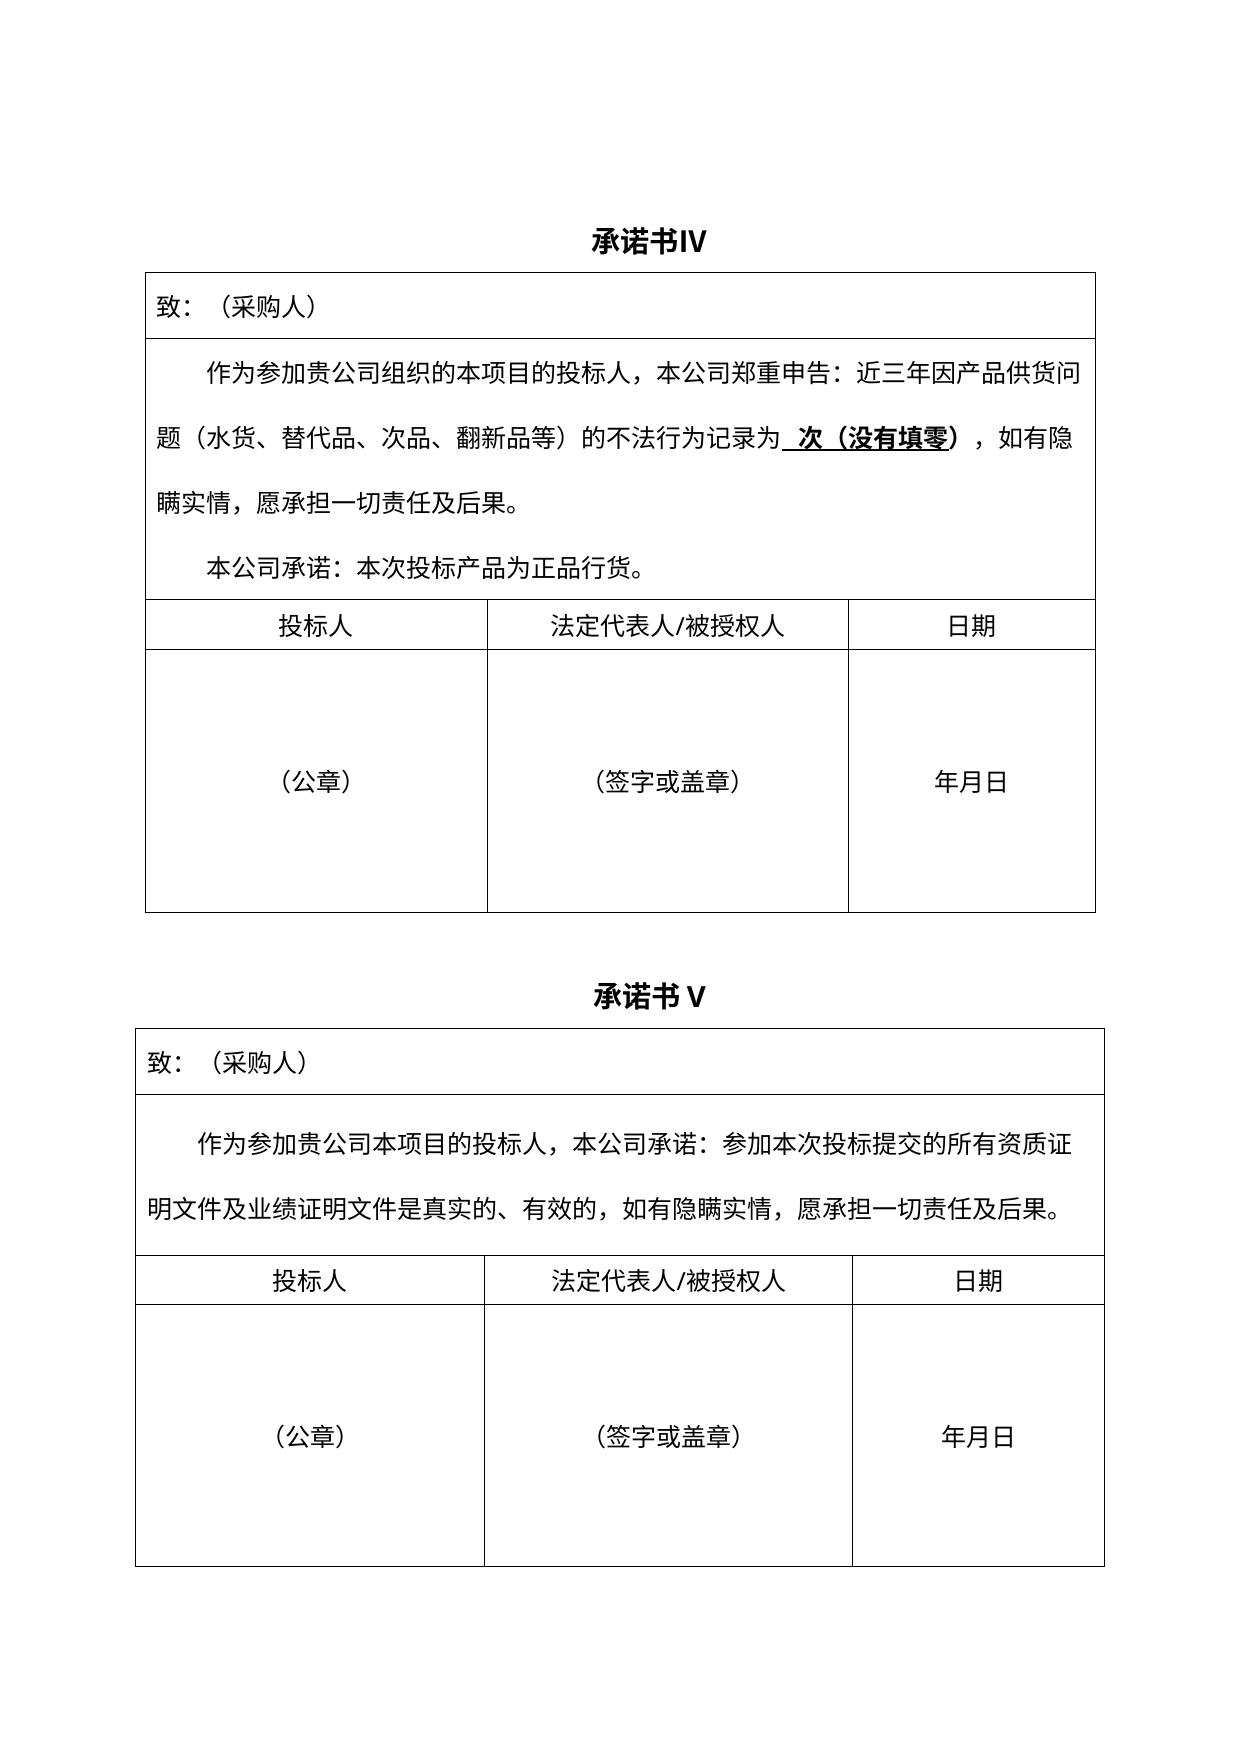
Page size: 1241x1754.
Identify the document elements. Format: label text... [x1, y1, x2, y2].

table_header 致：（采购人） [146, 273, 1095, 338]
table_cell 投标人 [136, 1256, 484, 1303]
text 承诺书Ⅳ [187, 207, 1053, 272]
table_cell （签字或盖章） [485, 1305, 852, 1566]
table_cell （公章） [136, 1305, 484, 1566]
table_cell 年月日 [849, 650, 1095, 912]
table_cell 作为参加贵公司本项目的投标人，本公司承诺：参加本次投标提交的所有资质证明文件及业绩证明文件是真实的、有效的，如有隐瞒实情，愿承担一切责任及后果。 [136, 1095, 1104, 1254]
table_cell 年月日 [853, 1305, 1104, 1566]
table_cell 日期 [849, 600, 1095, 648]
table_cell （公章） [146, 650, 487, 912]
table_cell 作为参加贵公司组织的本项目的投标人，本公司郑重申告：近三年因产品供货问题（水货、替代品、次品、翻新品等）的不法行为记录为 次（没有填零），如有隐瞒实情，愿承担一切责任及后果。 本公司承诺：本次投标产品为正品行货。 [146, 339, 1095, 599]
table_cell 投标人 [146, 600, 487, 648]
table_cell 日期 [853, 1256, 1104, 1303]
table_header 致：（采购人） [136, 1029, 1104, 1094]
table_cell 法定代表人/被授权人 [485, 1256, 852, 1303]
text 承诺书V [187, 963, 1053, 1028]
table_cell 法定代表人/被授权人 [488, 600, 848, 648]
table_cell （签字或盖章） [488, 650, 848, 912]
